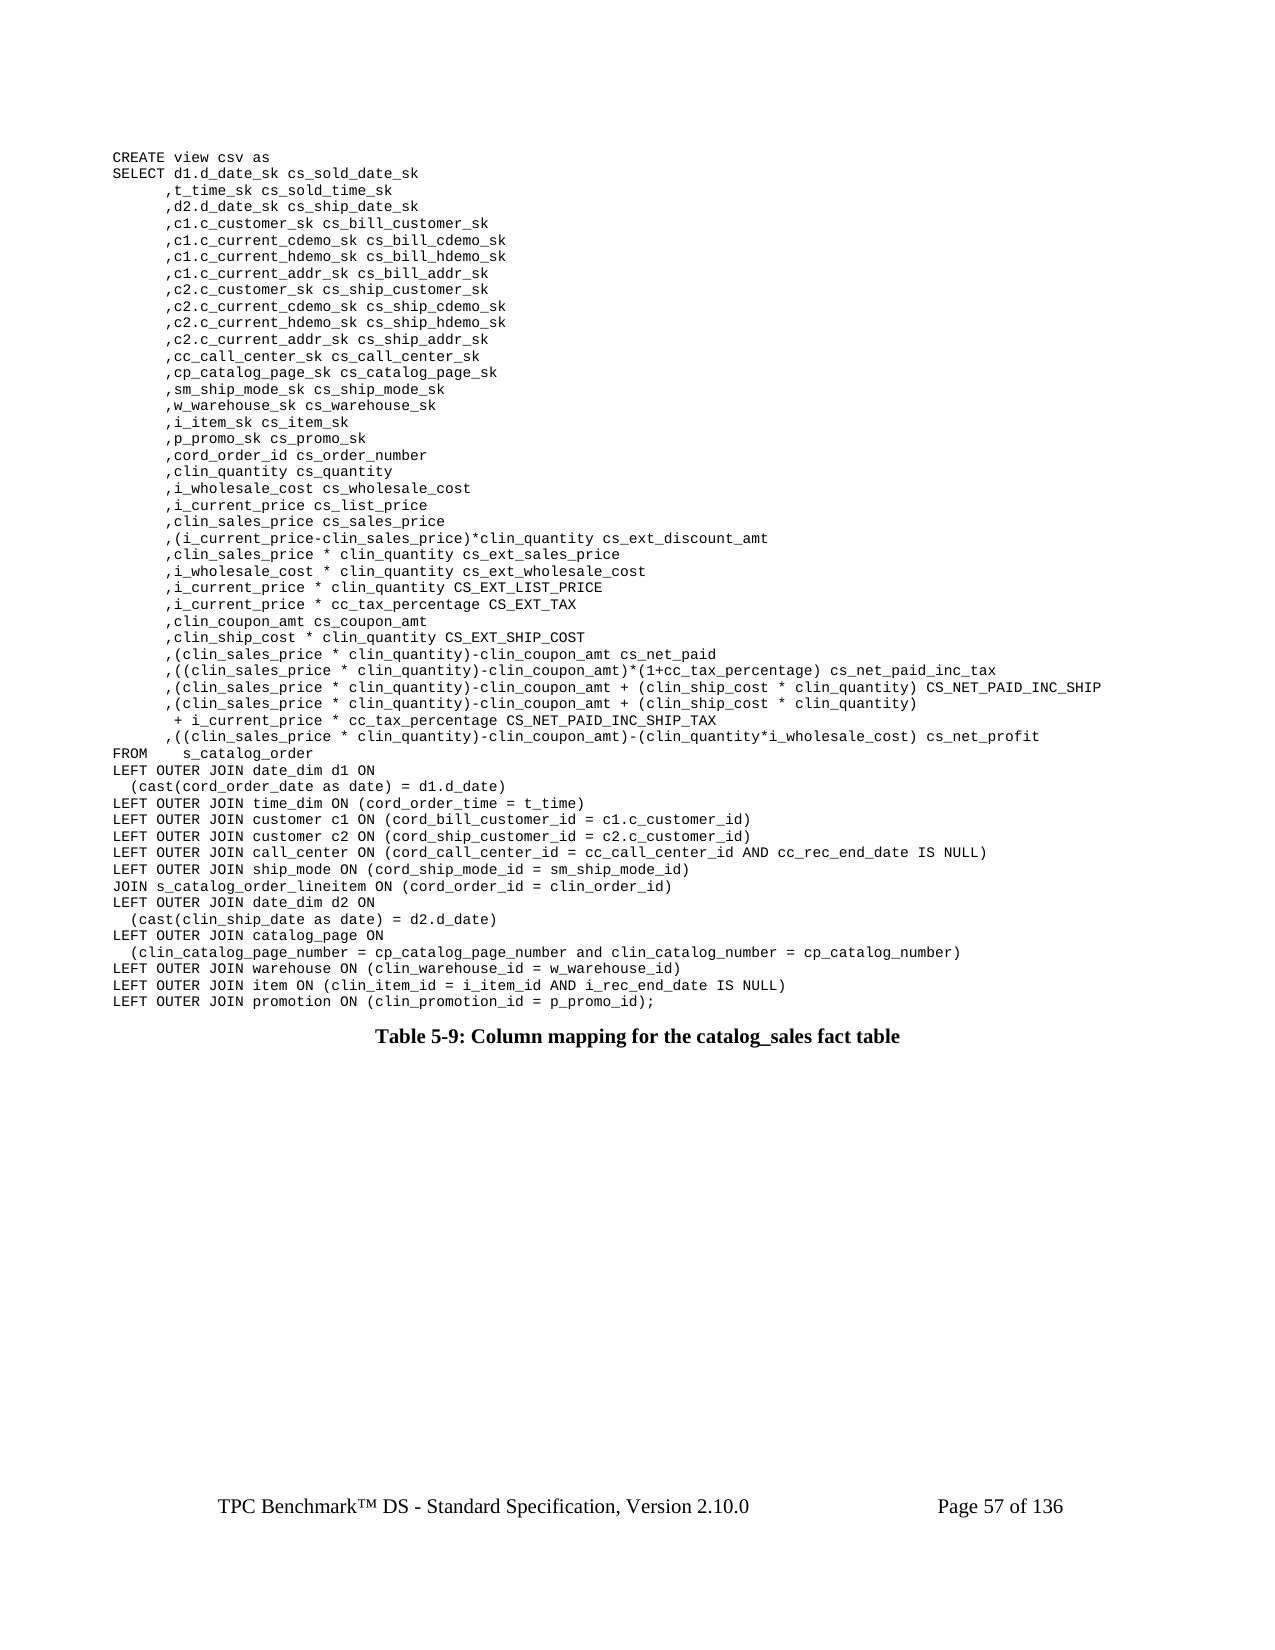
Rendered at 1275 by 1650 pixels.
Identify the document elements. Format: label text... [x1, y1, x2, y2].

text + i_current_price * cc_tax_percentage CS_NET_PAID_INC_SHIP_TAX [112, 713, 1162, 730]
text ,i_wholesale_cost * clin_quantity cs_ext_wholesale_cost [112, 564, 1162, 581]
text ,clin_quantity cs_quantity [112, 465, 1162, 481]
text ,d2.d_date_sk cs_ship_date_sk [112, 200, 1162, 216]
text ,c2.c_customer_sk cs_ship_customer_sk [112, 282, 1162, 299]
text ,(i_current_price-clin_sales_price)*clin_quantity cs_ext_discount_amt [112, 531, 1162, 547]
text LEFT OUTER JOIN item ON (clin_item_id = i_item_id AND i_rec_end_date IS NULL) [112, 978, 1162, 995]
text ,i_current_price * cc_tax_percentage CS_EXT_TAX [112, 597, 1162, 614]
text LEFT OUTER JOIN ship_mode ON (cord_ship_mode_id = sm_ship_mode_id) [112, 862, 1162, 879]
text ,c2.c_current_hdemo_sk cs_ship_hdemo_sk [112, 316, 1162, 332]
text ,clin_ship_cost * clin_quantity CS_EXT_SHIP_COST [112, 630, 1162, 647]
text ,i_current_price * clin_quantity CS_EXT_LIST_PRICE [112, 581, 1162, 597]
text SELECT d1.d_date_sk cs_sold_date_sk [112, 167, 1162, 183]
text ,i_current_price cs_list_price [112, 498, 1162, 514]
text (cast(cord_order_date as date) = d1.d_date) [112, 779, 1162, 796]
text ,((clin_sales_price * clin_quantity)-clin_coupon_amt)*(1+cc_tax_percentage) cs_net_paid_inc_tax [112, 663, 1162, 680]
text LEFT OUTER JOIN date_dim d1 ON [112, 763, 1162, 779]
text LEFT OUTER JOIN catalog_page ON [112, 928, 1162, 945]
list Table 5-9: Column mapping for the catalog_sales fact table [112, 1024, 1162, 1048]
text LEFT OUTER JOIN customer c1 ON (cord_bill_customer_id = c1.c_customer_id) [112, 812, 1162, 829]
text ,t_time_sk cs_sold_time_sk [112, 183, 1162, 200]
text ,c1.c_current_addr_sk cs_bill_addr_sk [112, 266, 1162, 282]
text ,((clin_sales_price * clin_quantity)-clin_coupon_amt)-(clin_quantity*i_wholesale_cost) cs_net_profit [112, 730, 1162, 746]
text ,c2.c_current_cdemo_sk cs_ship_cdemo_sk [112, 299, 1162, 316]
text (clin_catalog_page_number = cp_catalog_page_number and clin_catalog_number = cp_catalog_number) [112, 945, 1162, 962]
text ,cp_catalog_page_sk cs_catalog_page_sk [112, 365, 1162, 382]
text ,c1.c_current_hdemo_sk cs_bill_hdemo_sk [112, 249, 1162, 266]
text ,(clin_sales_price * clin_quantity)-clin_coupon_amt + (clin_ship_cost * clin_quantity) [112, 697, 1162, 713]
text ,sm_ship_mode_sk cs_ship_mode_sk [112, 382, 1162, 398]
text ,(clin_sales_price * clin_quantity)-clin_coupon_amt + (clin_ship_cost * clin_quantity) CS_NET_PAID_INC_SHIP [112, 680, 1162, 697]
text ,clin_sales_price cs_sales_price [112, 514, 1162, 531]
text ,(clin_sales_price * clin_quantity)-clin_coupon_amt cs_net_paid [112, 647, 1162, 663]
text ,w_warehouse_sk cs_warehouse_sk [112, 398, 1162, 415]
text LEFT OUTER JOIN time_dim ON (cord_order_time = t_time) [112, 796, 1162, 812]
text LEFT OUTER JOIN customer c2 ON (cord_ship_customer_id = c2.c_customer_id) [112, 829, 1162, 846]
text ,clin_coupon_amt cs_coupon_amt [112, 614, 1162, 630]
text ,c2.c_current_addr_sk cs_ship_addr_sk [112, 332, 1162, 349]
text ,c1.c_current_cdemo_sk cs_bill_cdemo_sk [112, 233, 1162, 249]
text JOIN s_catalog_order_lineitem ON (cord_order_id = clin_order_id) [112, 879, 1162, 895]
text LEFT OUTER JOIN promotion ON (clin_promotion_id = p_promo_id); [112, 995, 1162, 1011]
text CREATE view csv as [112, 150, 1162, 167]
text LEFT OUTER JOIN date_dim d2 ON [112, 895, 1162, 912]
text ,cord_order_id cs_order_number [112, 448, 1162, 465]
text ,cc_call_center_sk cs_call_center_sk [112, 349, 1162, 365]
text (cast(clin_ship_date as date) = d2.d_date) [112, 912, 1162, 928]
text ,i_wholesale_cost cs_wholesale_cost [112, 481, 1162, 498]
text LEFT OUTER JOIN call_center ON (cord_call_center_id = cc_call_center_id AND cc_rec_end_date IS NULL) [112, 846, 1162, 862]
text FROM s_catalog_order [112, 746, 1162, 763]
text ,c1.c_customer_sk cs_bill_customer_sk [112, 216, 1162, 233]
text ,i_item_sk cs_item_sk [112, 415, 1162, 432]
text ,clin_sales_price * clin_quantity cs_ext_sales_price [112, 547, 1162, 564]
text LEFT OUTER JOIN warehouse ON (clin_warehouse_id = w_warehouse_id) [112, 962, 1162, 978]
text ,p_promo_sk cs_promo_sk [112, 432, 1162, 448]
